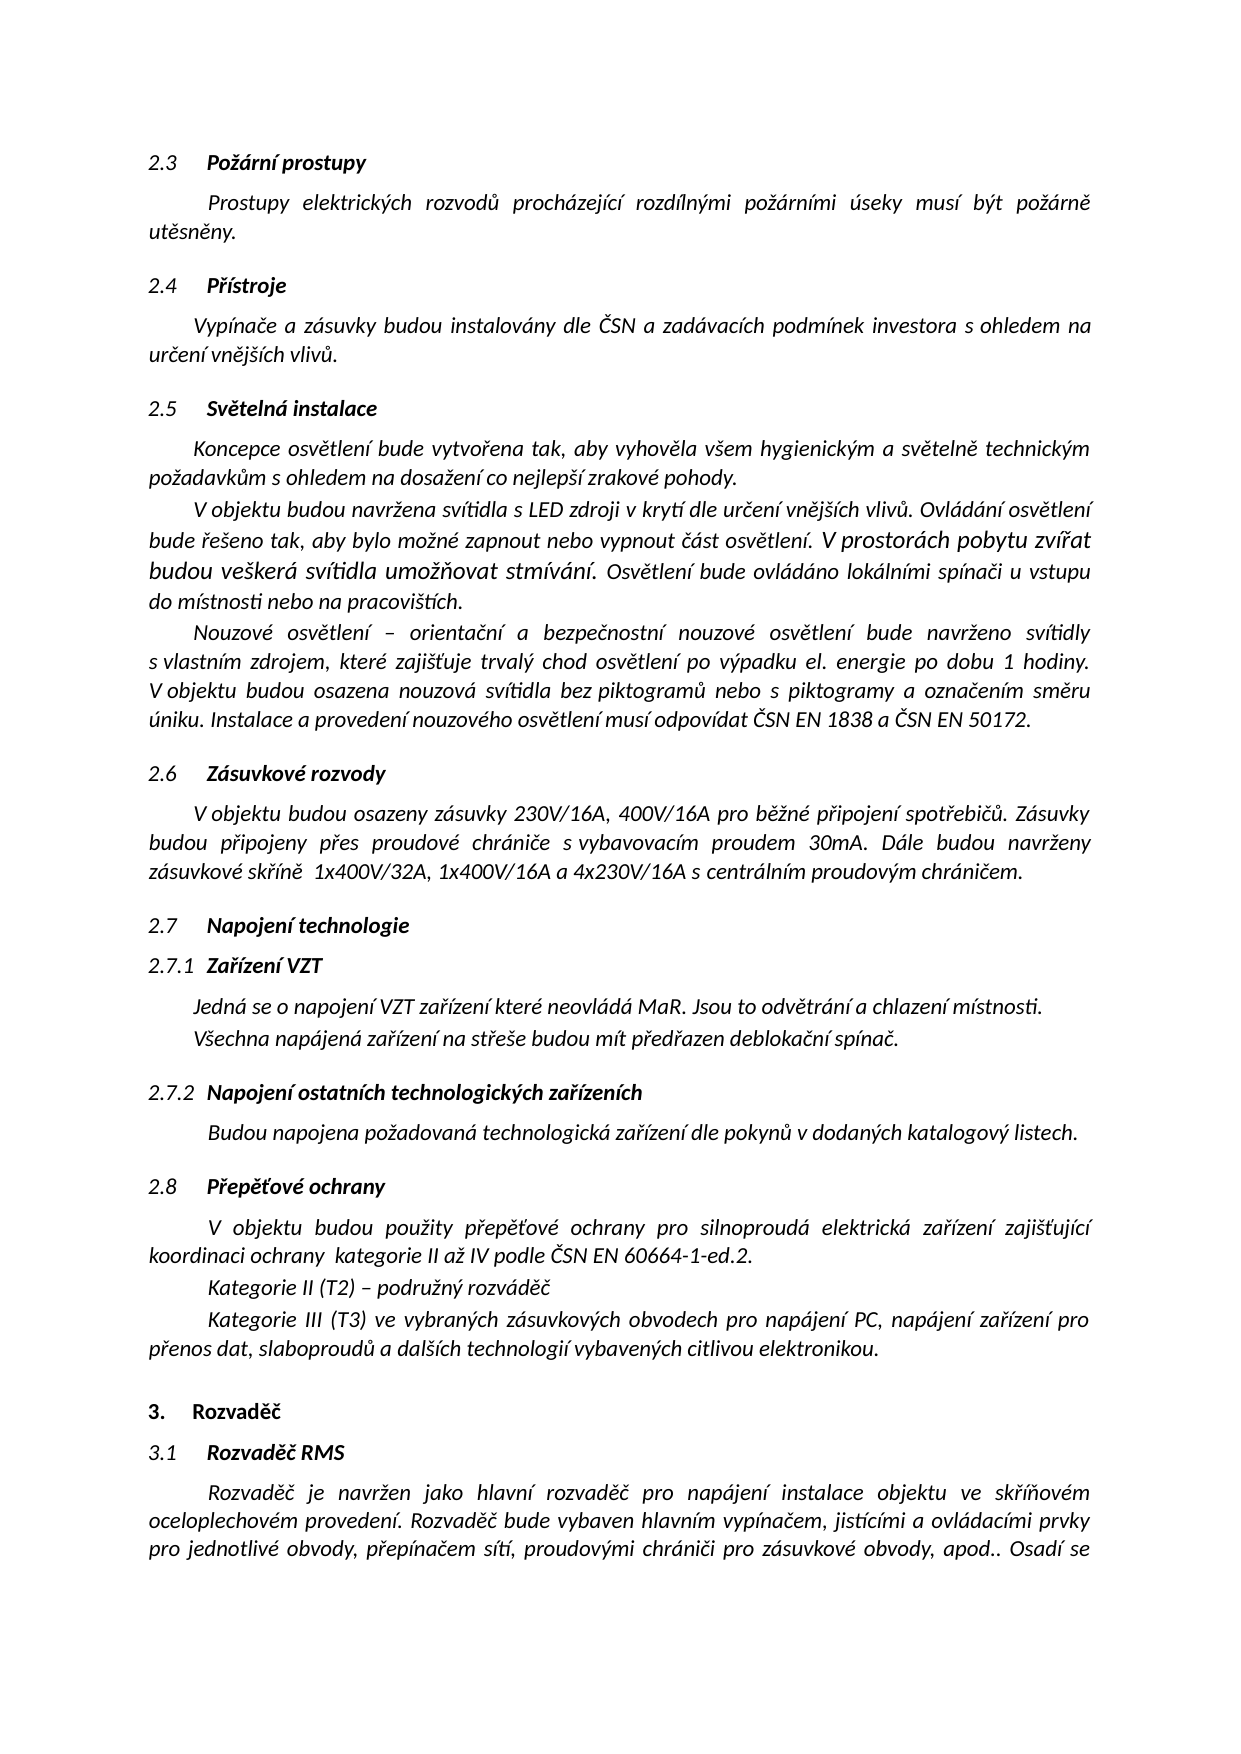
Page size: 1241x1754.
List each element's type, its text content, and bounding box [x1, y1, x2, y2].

subtitle Napojení ostatních technologických zařízeních [148, 1078, 1093, 1106]
subtitle Přístroje [148, 271, 1093, 299]
text Kategorie II (T2) – podružný rozváděč [149, 1273, 1091, 1301]
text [149, 1478, 1091, 1562]
subtitle Světelná instalace [148, 394, 1093, 422]
subtitle Požární prostupy [148, 148, 1093, 176]
subtitle Zásuvkové rozvody [148, 759, 1093, 787]
subtitle Rozvaděč [148, 1397, 1093, 1425]
text Vypínače a zásuvky budou instalovány dle ČSN a zadávacích podmínek investora s ohledem na určení vnějších vlivů. [149, 311, 1091, 368]
text Kategorie III (T3) ve vybraných zásuvkových obvodech pro napájení PC, napájení zařízení pro přenos dat, slaboproudů a dalších technologií vybavených citlivou elektronikou. [149, 1305, 1091, 1362]
text V objektu budou použity přepěťové ochrany pro silnoproudá elektrická zařízení zajišťující koordinaci ochrany kategorie II až IV podle ČSN EN 60664-1-ed.2. [149, 1213, 1091, 1269]
text Prostupy elektrických rozvodů procházející rozdílnými požárními úseky musí být požárně utěsněny. [149, 188, 1091, 245]
text Všechna napájená zařízení na střeše budou mít předřazen deblokační spínač. [149, 1024, 1091, 1052]
text Nouzové osvětlení – orientační a bezpečnostní nouzové osvětlení bude navrženo svítidly s vlastním zdrojem, které zajišťuje trvalý chod osvětlení po výpadku el. energie po dobu 1 hodiny. V objektu budou osazena nouzová svítidla bez piktogramů nebo s piktogramy a označením směru úniku. Instalace a provedení nouzového osvětlení musí odpovídat ČSN EN ČSN EN 50172. [149, 618, 1091, 733]
text V objektu budou osazeny zásuvky 230V/16A, 400V/16A pro běžné připojení spotřebičů. Zásuvky budou připojeny přes proudové chrániče s vybavovacím proudem 30mA. Dále budou navrženy zásuvkové skříně 1x400V/32A, 1x400V/16A a 4x230V/16A s centrálním proudovým chráničem. [149, 799, 1091, 885]
text V objektu budou navržena svítidla s LED zdroji v krytí dle určení vnějších vlivů. Ovládání osvětlení bude řešeno tak, aby bylo možné zapnout nebo vypnout část osvětlení. V prostorách pobytu zvířat budou veškerá svítidla umožňovat stmívání. Osvětlení bude ovládáno lokálními spínači u vstupu do místnosti nebo na pracovištích. [149, 495, 1091, 615]
text Koncepce osvětlení bude vytvořena tak, aby vyhověla všem hygienickým a světelně technickým požadavkům s ohledem na dosažení co nejlepší zrakové pohody. [149, 434, 1091, 491]
subtitle Přepěťové ochrany [148, 1172, 1093, 1200]
subtitle Zařízení VZT [148, 952, 1093, 979]
text Budou napojena požadovaná technologická zařízení dle pokynů v dodaných katalogový listech. [149, 1118, 1091, 1146]
subtitle Napojení technologie [148, 911, 1093, 939]
text Jedná se o napojení VZT zařízení které neovládá MaR. Jsou to odvětrání a chlazení místnosti. [149, 992, 1091, 1020]
subtitle Rozvaděč RMS [148, 1438, 1093, 1466]
